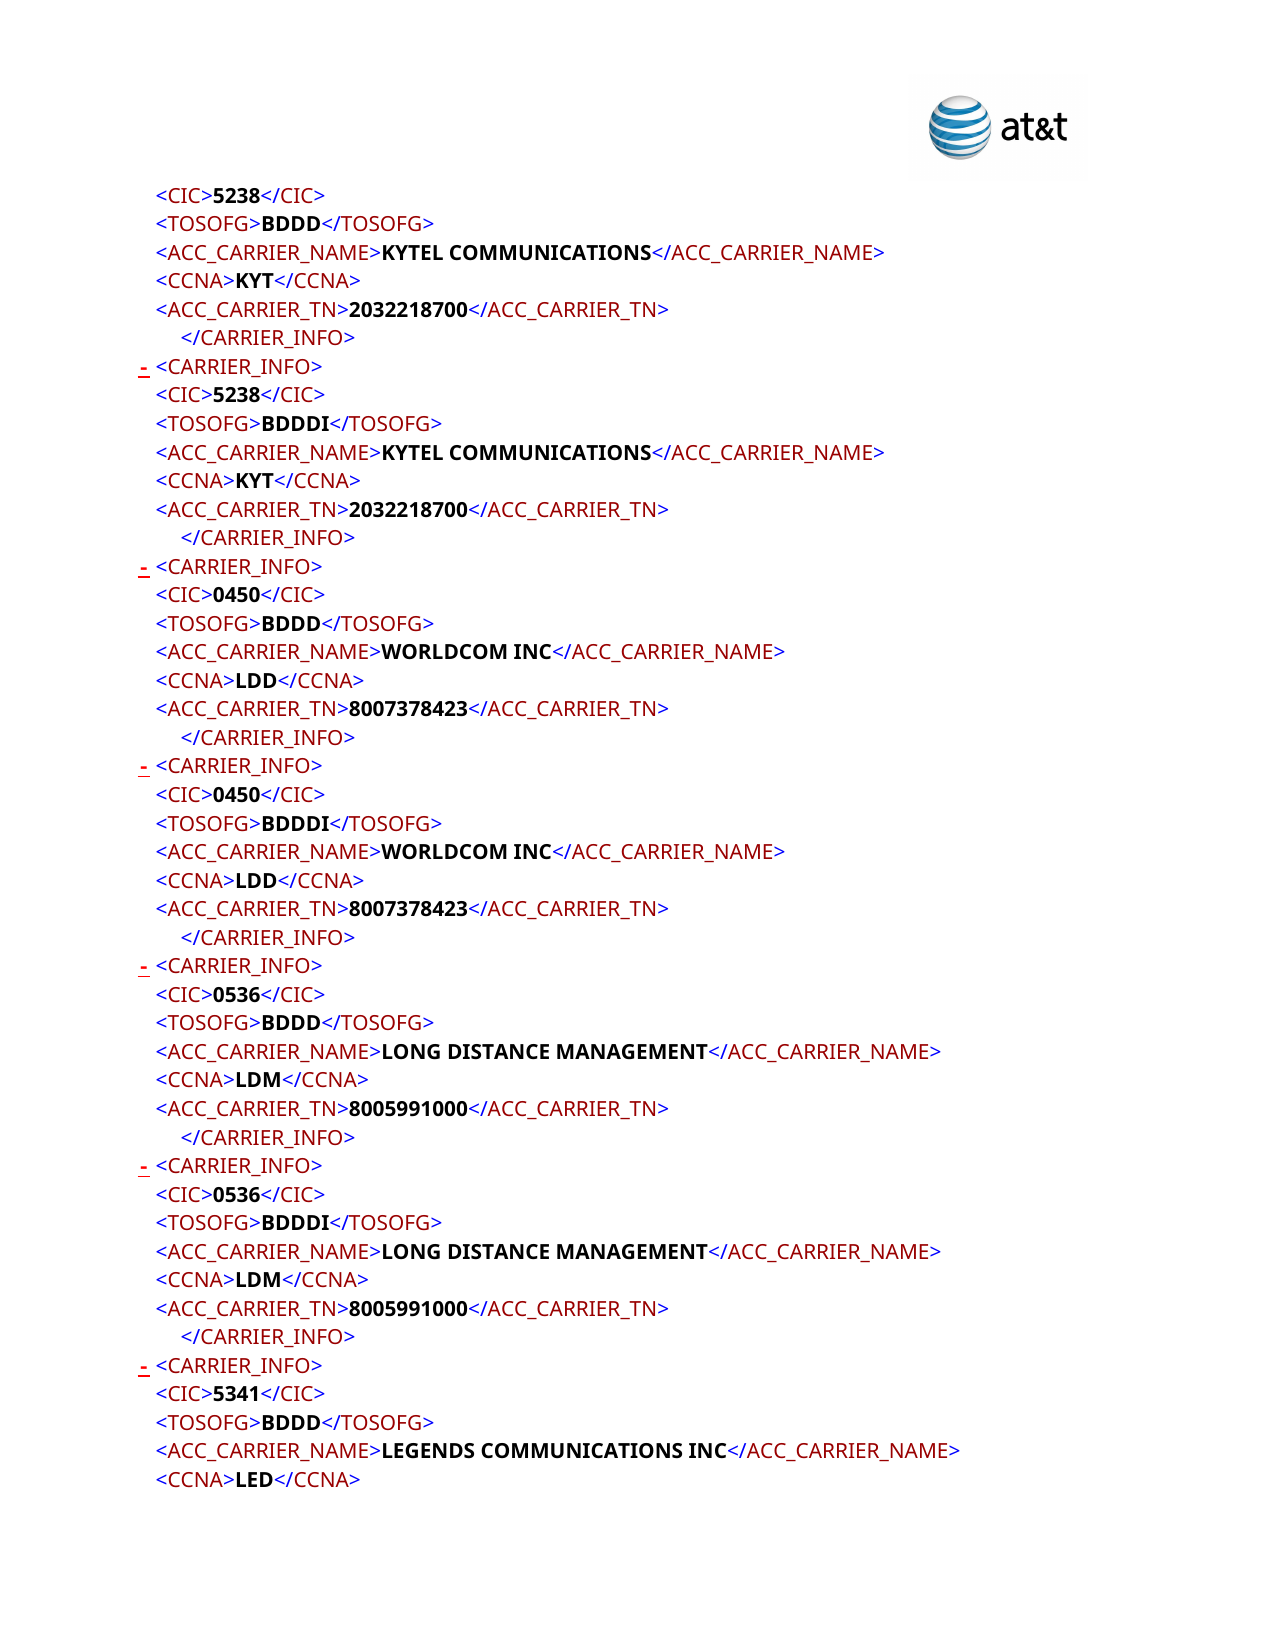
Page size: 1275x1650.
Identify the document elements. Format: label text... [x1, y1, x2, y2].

text <ACC_CARRIER_NAME>KYTEL COMMUNICATIONS</ACC_CARRIER_NAME> [137, 438, 1087, 466]
text <ACC_CARRIER_TN>8007378423</ACC_CARRIER_TN> [137, 694, 1087, 723]
text - <CARRIER_INFO> [137, 1351, 1087, 1379]
text <CCNA>KYT</CCNA> [137, 266, 1087, 295]
text <CIC>0450</CIC> [137, 580, 1087, 609]
text <CCNA>LDD</CCNA> [137, 866, 1087, 894]
text <CCNA>KYT</CCNA> [137, 466, 1087, 495]
text <CIC>0536</CIC> [137, 980, 1087, 1008]
text - <CARRIER_INFO> [137, 1151, 1087, 1180]
text <CIC>5238</CIC> [137, 381, 1087, 409]
text <TOSOFG>BDDD</TOSOFG> [137, 209, 1087, 238]
text <CIC>5341</CIC> [137, 1379, 1087, 1408]
text <CCNA>LED</CCNA> [137, 1465, 1087, 1494]
text <ACC_CARRIER_NAME>LONG DISTANCE MANAGEMENT</ACC_CARRIER_NAME> [137, 1037, 1087, 1066]
text - <CARRIER_INFO> [137, 752, 1087, 780]
text - <CARRIER_INFO> [137, 352, 1087, 381]
text <ACC_CARRIER_NAME>WORLDCOM INC</ACC_CARRIER_NAME> [137, 637, 1087, 666]
text <ACC_CARRIER_NAME>KYTEL COMMUNICATIONS</ACC_CARRIER_NAME> [137, 238, 1087, 266]
text <CCNA>LDD</CCNA> [137, 666, 1087, 694]
text <CIC>0536</CIC> [137, 1180, 1087, 1208]
text <CIC>0450</CIC> [137, 780, 1087, 809]
text <ACC_CARRIER_TN>8005991000</ACC_CARRIER_TN> [137, 1094, 1087, 1123]
text <ACC_CARRIER_NAME>LONG DISTANCE MANAGEMENT</ACC_CARRIER_NAME> [137, 1237, 1087, 1265]
text <TOSOFG>BDDDI</TOSOFG> [137, 409, 1087, 438]
text <ACC_CARRIER_TN>2032218700</ACC_CARRIER_TN> [137, 495, 1087, 523]
text <ACC_CARRIER_TN>8007378423</ACC_CARRIER_TN> [137, 894, 1087, 923]
picture [908, 74, 1088, 181]
text <TOSOFG>BDDD</TOSOFG> [137, 1008, 1087, 1037]
text - <CARRIER_INFO> [137, 951, 1087, 980]
text <ACC_CARRIER_NAME>LEGENDS COMMUNICATIONS INC</ACC_CARRIER_NAME> [137, 1437, 1087, 1465]
text - <CARRIER_INFO> [137, 552, 1087, 580]
text <TOSOFG>BDDD</TOSOFG> [137, 1408, 1087, 1437]
text </CARRIER_INFO> [162, 1322, 1087, 1351]
text </CARRIER_INFO> [162, 523, 1087, 552]
text <CIC>5238</CIC> [137, 181, 1087, 209]
text </CARRIER_INFO> [162, 1123, 1087, 1151]
text <TOSOFG>BDDD</TOSOFG> [137, 609, 1087, 637]
text <CCNA>LDM</CCNA> [137, 1066, 1087, 1094]
text </CARRIER_INFO> [162, 723, 1087, 752]
text </CARRIER_INFO> [162, 923, 1087, 951]
text <CCNA>LDM</CCNA> [137, 1265, 1087, 1294]
text </CARRIER_INFO> [162, 323, 1087, 352]
text <TOSOFG>BDDDI</TOSOFG> [137, 809, 1087, 837]
text <TOSOFG>BDDDI</TOSOFG> [137, 1208, 1087, 1237]
text <ACC_CARRIER_NAME>WORLDCOM INC</ACC_CARRIER_NAME> [137, 837, 1087, 866]
text <ACC_CARRIER_TN>2032218700</ACC_CARRIER_TN> [137, 295, 1087, 323]
text <ACC_CARRIER_TN>8005991000</ACC_CARRIER_TN> [137, 1294, 1087, 1322]
